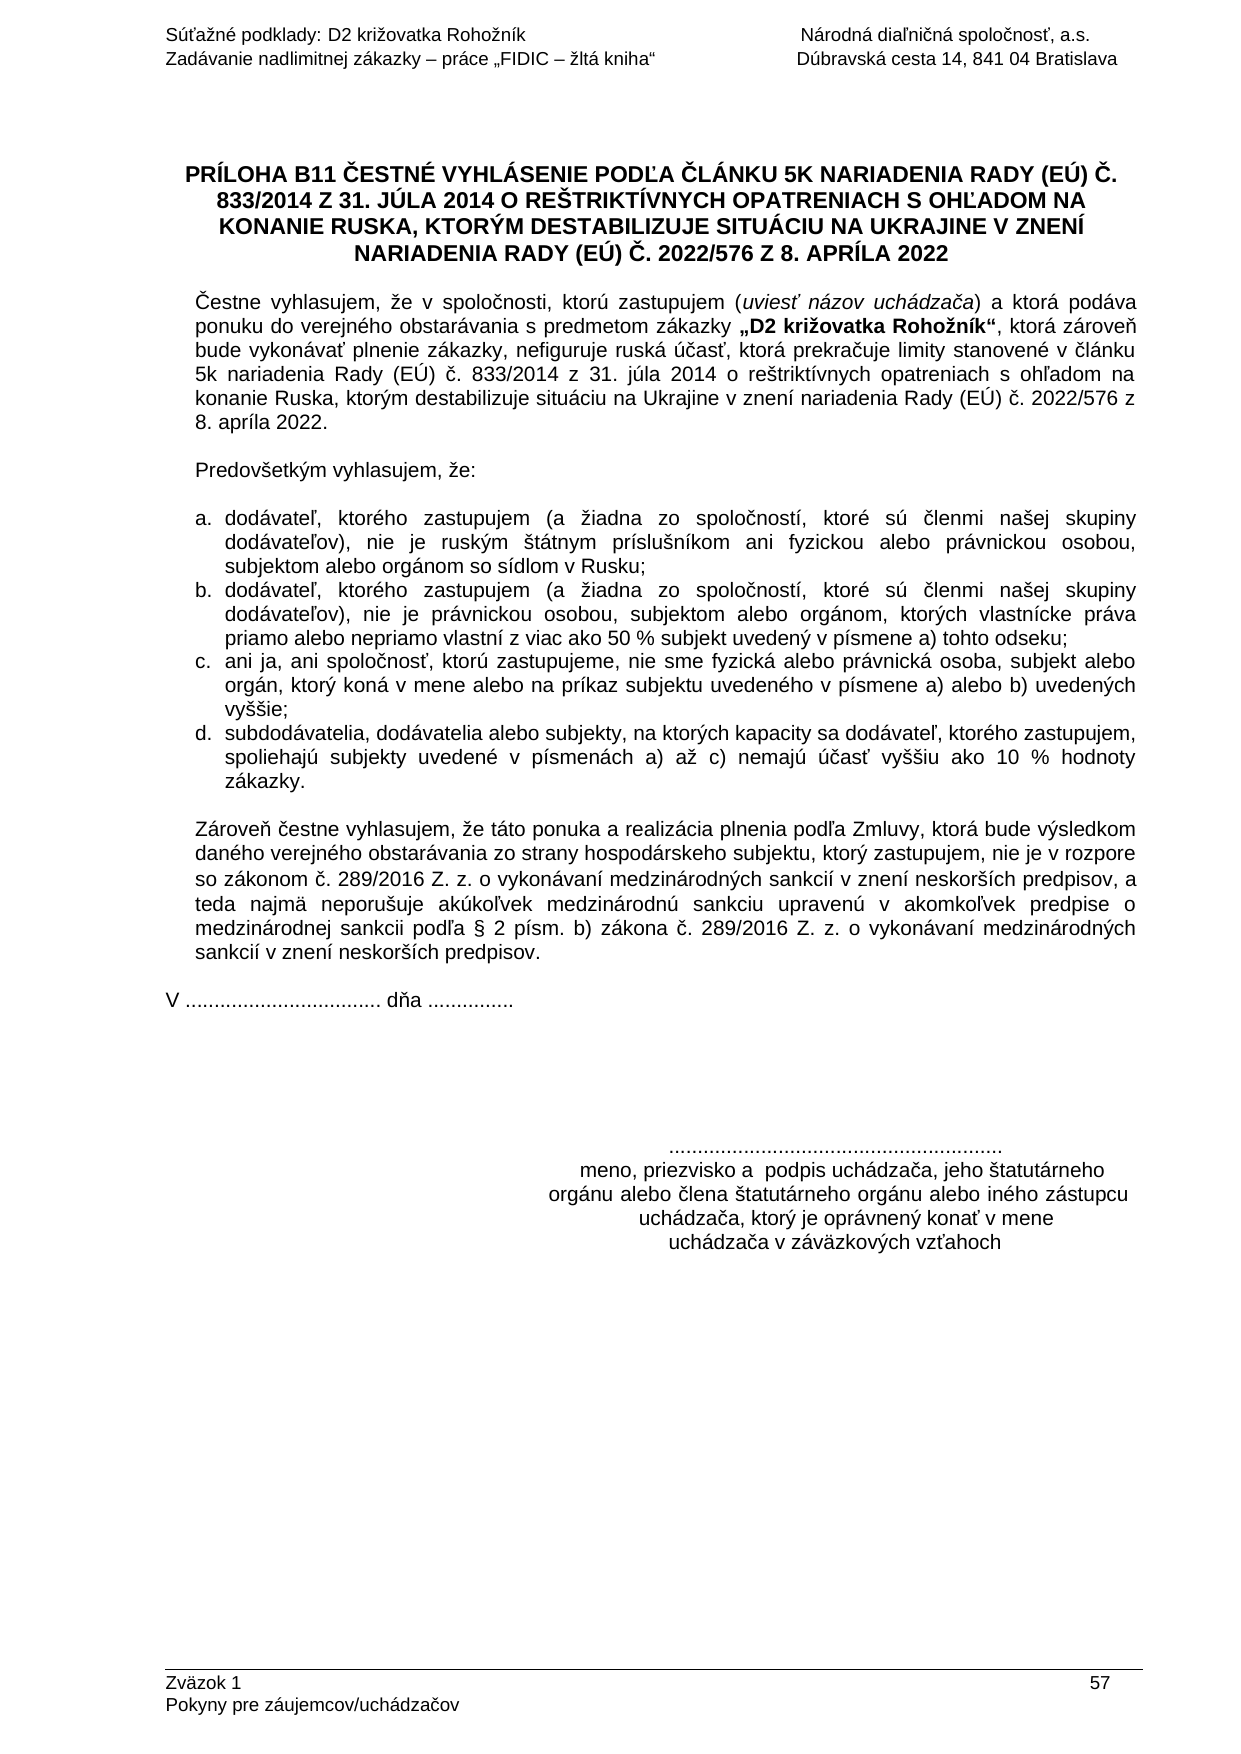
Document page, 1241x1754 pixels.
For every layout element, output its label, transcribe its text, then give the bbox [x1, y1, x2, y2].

text .......................................................... [165, 1134, 1137, 1158]
list Čestne vyhlasujem, že v spoločnosti, ktorú zastupujem (uviesť názov uchádzača) a ktorá podáva ponuku do verejného obstarávania s predmetom zákazky „D2 križovatka Rohožník“, ktorá zároveň bude vykonávať plnenie zákazky, nefiguruje ruská účasť, ktorá prekračuje limity stanovené v článku 5k nariadenia Rady (EÚ) č. 833/2014 z 31. júla 2014 o reštriktívnych opatreniach s ohľadom na konanie Ruska, ktorým destabilizuje situáciu na Ukrajine v znení nariadenia Rady (EÚ) č. 2022/576 z 8. apríla 2022. [195, 290, 1137, 434]
subtitle PRÍLOHA B11 ČESTNÉ VYHLÁSENIE PODĽA ČLÁNKU 5K NARIADENIA RADY (EÚ) Č. 833/2014 Z 31. JÚLA 2014 O REŠTRIKTÍVNYCH OPATRENIACH S OHĽADOM NA KONANIE RUSKA, KTORÝM DESTABILIZUJE SITUÁCIU NA UKRAJINE V ZNENÍ NARIADENIA RADY (EÚ) Č. 2022/576 Z 8. APRÍLA 2022 [165, 161, 1137, 266]
list c. ani ja, ani spoločnosť, ktorú zastupujeme, nie sme fyzická alebo právnická osoba, subjekt alebo orgán, ktorý koná v mene alebo na príkaz subjektu uvedeného v písmene a) alebo b) uvedených vyššie; [195, 649, 1137, 721]
text V .................................. dňa ............... [165, 987, 1137, 1011]
list Predovšetkým vyhlasujem, že: [195, 458, 1137, 482]
list b. dodávateľ, ktorého zastupujem (a žiadna zo spoločností, ktoré sú členmi našej skupiny dodávateľov), nie je právnickou osobou, subjektom alebo orgánom, ktorých vlastnícke práva priamo alebo nepriamo vlastní z viac ako 50 % subjekt uvedený v písmene a) tohto odseku; [195, 577, 1137, 649]
list Zároveň čestne vyhlasujem, že táto ponuka a realizácia plnenia podľa Zmluvy, ktorá bude výsledkom daného verejného obstarávania zo strany hospodárskeho subjektu, ktorý zastupujem, nie je v rozpore so zákonom č. 289/2016 Z. z. o vykonávaní medzinárodných sankcií v znení neskorších predpisov, a teda najmä neporušuje akúkoľvek medzinárodnú sankciu upravenú v akomkoľvek predpise o medzinárodnej sankcii podľa § 2 písm. b) zákona č. 289/2016 Z. z. o vykonávaní medzinárodných sankcií v znení neskorších predpisov. [195, 817, 1137, 963]
list a. dodávateľ, ktorého zastupujem (a žiadna zo spoločností, ktoré sú členmi našej skupiny dodávateľov), nie je ruským štátnym príslušníkom ani fyzickou alebo právnickou osobou, subjektom alebo orgánom so sídlom v Rusku; [195, 506, 1137, 577]
list d. subdodávatelia, dodávatelia alebo subjekty, na ktorých kapacity sa dodávateľ, ktorého zastupujem, spoliehajú subjekty uvedené v písmenách a) až c) nemajú účasť vyššiu ako 10 % hodnoty zákazky. [195, 721, 1137, 793]
text meno, priezvisko a podpis uchádzača, jeho štatutárneho orgánu alebo člena štatutárneho orgánu alebo iného zástupcu uchádzača, ktorý je oprávnený konať v mene uchádzača v záväzkových vzťahoch [165, 1158, 1137, 1254]
